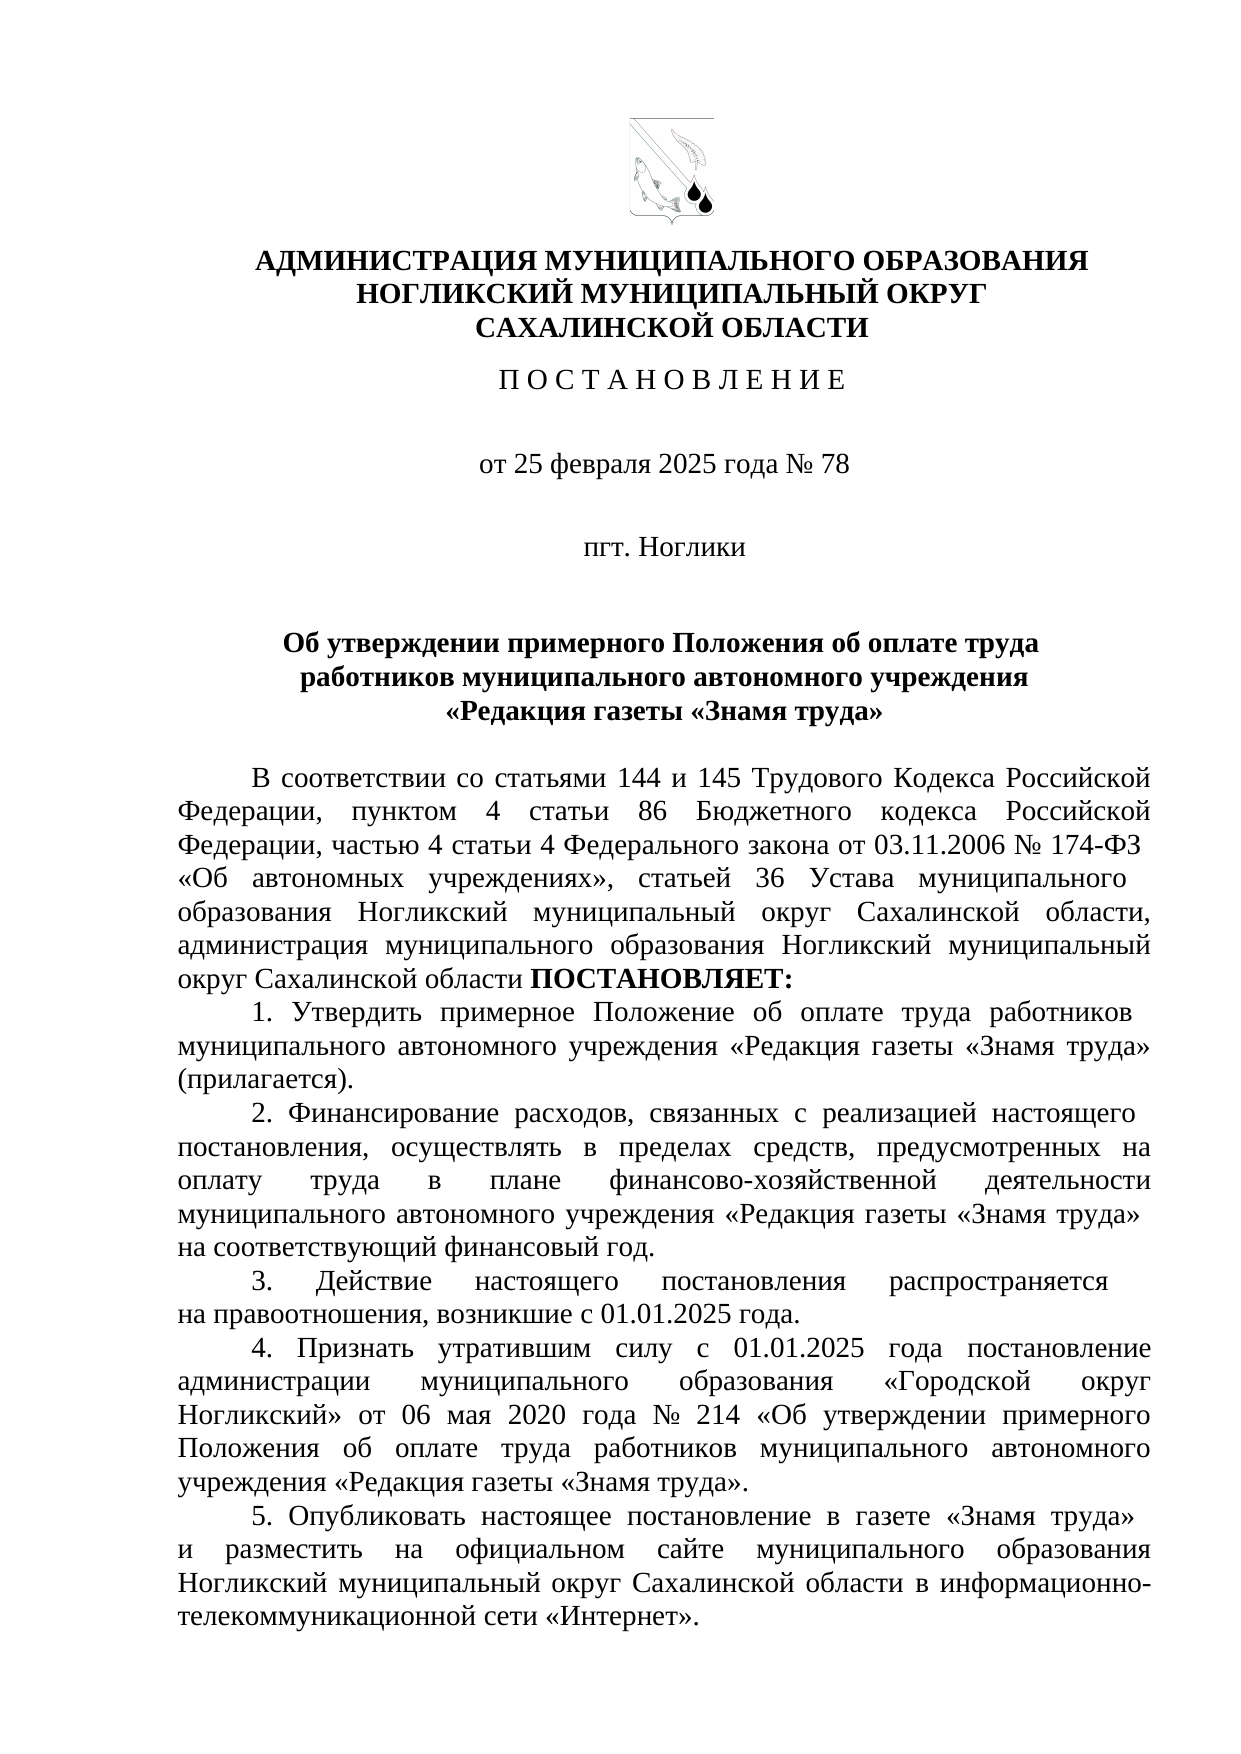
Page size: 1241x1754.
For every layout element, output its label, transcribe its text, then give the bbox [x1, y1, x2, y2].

text от 25 февраля 2025 года № 78 [177, 446, 1152, 479]
table_header АДМИНИСТРАЦИЯ МУНИЦИПАЛЬНОГО ОБРАЗОВАНИЯ НОГЛИКСКИЙ МУНИЦИПАЛЬНЫЙ ОКРУГ САХАЛИНСКОЙ ОБЛАСТИ П О С Т А Н О В Л Е Н И Е [177, 118, 1167, 396]
text 2. Финансирование расходов, связанных с реализацией настоящего постановления, осуществлять в пределах средств, предусмотренных на оплату труда в плане финансово-хозяйственной деятельности муниципального автономного учреждения «Редакция газеты «Знамя труда» на соответствующий финансовый год. [177, 1095, 1152, 1263]
text Об утверждении примерного Положения об оплате труда работников муниципального автономного учреждения [177, 626, 1152, 693]
text 3. Действие настоящего постановления распространяется на правоотношения, возникшие с 01.01.2025 года. [177, 1263, 1152, 1330]
text «Редакция газеты «Знамя труда» [177, 693, 1152, 726]
picture [629, 118, 714, 225]
text 1. Утвердить примерное Положение об оплате труда работников муниципального автономного учреждения «Редакция газеты «Знамя труда» (прилагается). [177, 994, 1152, 1095]
text 4. Признать утратившим силу с 01.01.2025 года постановление администрации муниципального образования «Городской округ Ногликский» от 06 мая 2020 года № 214 «Об утверждении примерного Положения об оплате труда работников муниципального автономного учреждения «Редакция газеты «Знамя труда». [177, 1330, 1152, 1498]
text 5. Опубликовать настоящее постановление в газете «Знамя труда» и разместить на официальном сайте муниципального образования Ногликский муниципальный округ Сахалинской области в информационно-телекоммуникационной сети «Интернет». [177, 1498, 1152, 1632]
text пгт. Ноглики [177, 529, 1152, 563]
text В соответствии со статьями 144 и 145 Трудового Кодекса Российской Федерации, пунктом 4 статьи 86 Бюджетного кодекса Российской Федерации, частью 4 статьи 4 Федерального закона от 03.11.2006 № 174-ФЗ «Об автономных учреждениях», статьей 36 Устава муниципального образования Ногликский муниципальный округ Сахалинской области, администрация муниципального образования Ногликский муниципальный округ Сахалинской области ПОСТАНОВЛЯЕТ: [177, 760, 1152, 994]
